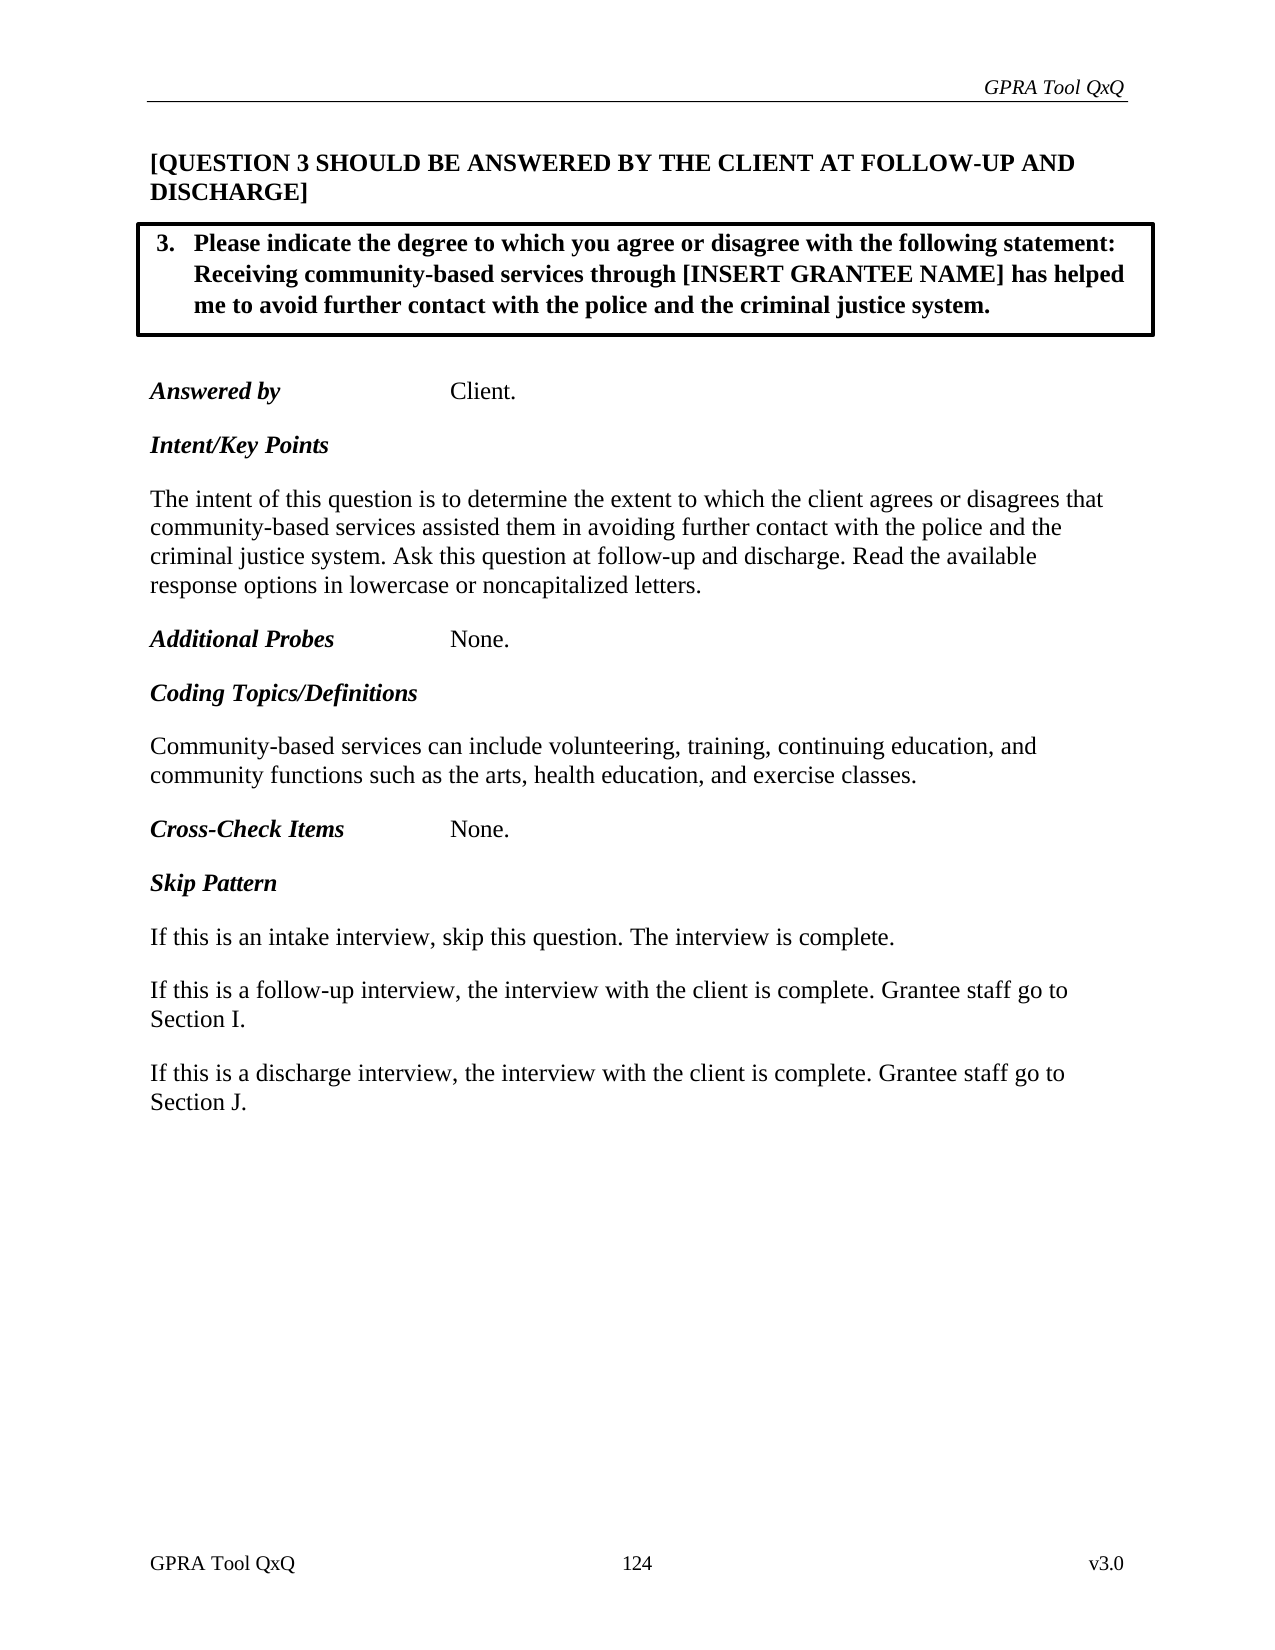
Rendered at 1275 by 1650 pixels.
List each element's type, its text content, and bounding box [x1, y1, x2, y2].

text Community-based services can include volunteering, training, continuing education, and community functions such as the arts, health education, and exercise classes. [150, 731, 1121, 789]
list Please indicate the degree to which you agree or disagree with the following statement: Receiving community-based services through [INSERT GRANTEE NAME] has helped me to avoid further contact with the police and the criminal justice system. [156, 228, 1151, 319]
subtitle Coding Topics/Definitions [150, 678, 1156, 706]
subtitle [QUESTION 3 SHOULD BE ANSWERED BY THE CLIENT AT FOLLOW-UP AND DISCHARGE] [150, 148, 1156, 206]
text If this is an intake interview, skip this question. The interview is complete. [150, 922, 1156, 951]
subtitle Intent/Key Points [150, 430, 1156, 458]
text If this is a follow-up interview, the interview with the client is complete. Grantee staff go to Section I. [150, 976, 1121, 1033]
text Cross-Check Items None. [150, 814, 1156, 843]
text If this is a discharge interview, the interview with the client is complete. Grantee staff go to Section J. [150, 1058, 1121, 1116]
subtitle Skip Pattern [150, 868, 1156, 897]
text Answered by Client. [150, 376, 1156, 405]
text Additional Probes None. [150, 624, 1156, 652]
text The intent of this question is to determine the extent to which the client agrees or disagrees that community-based services assisted them in avoiding further contact with the police and the criminal justice system. Ask this question at follow-up and discharge. Read the available response options in lowercase or noncapitalized letters. [150, 484, 1104, 599]
